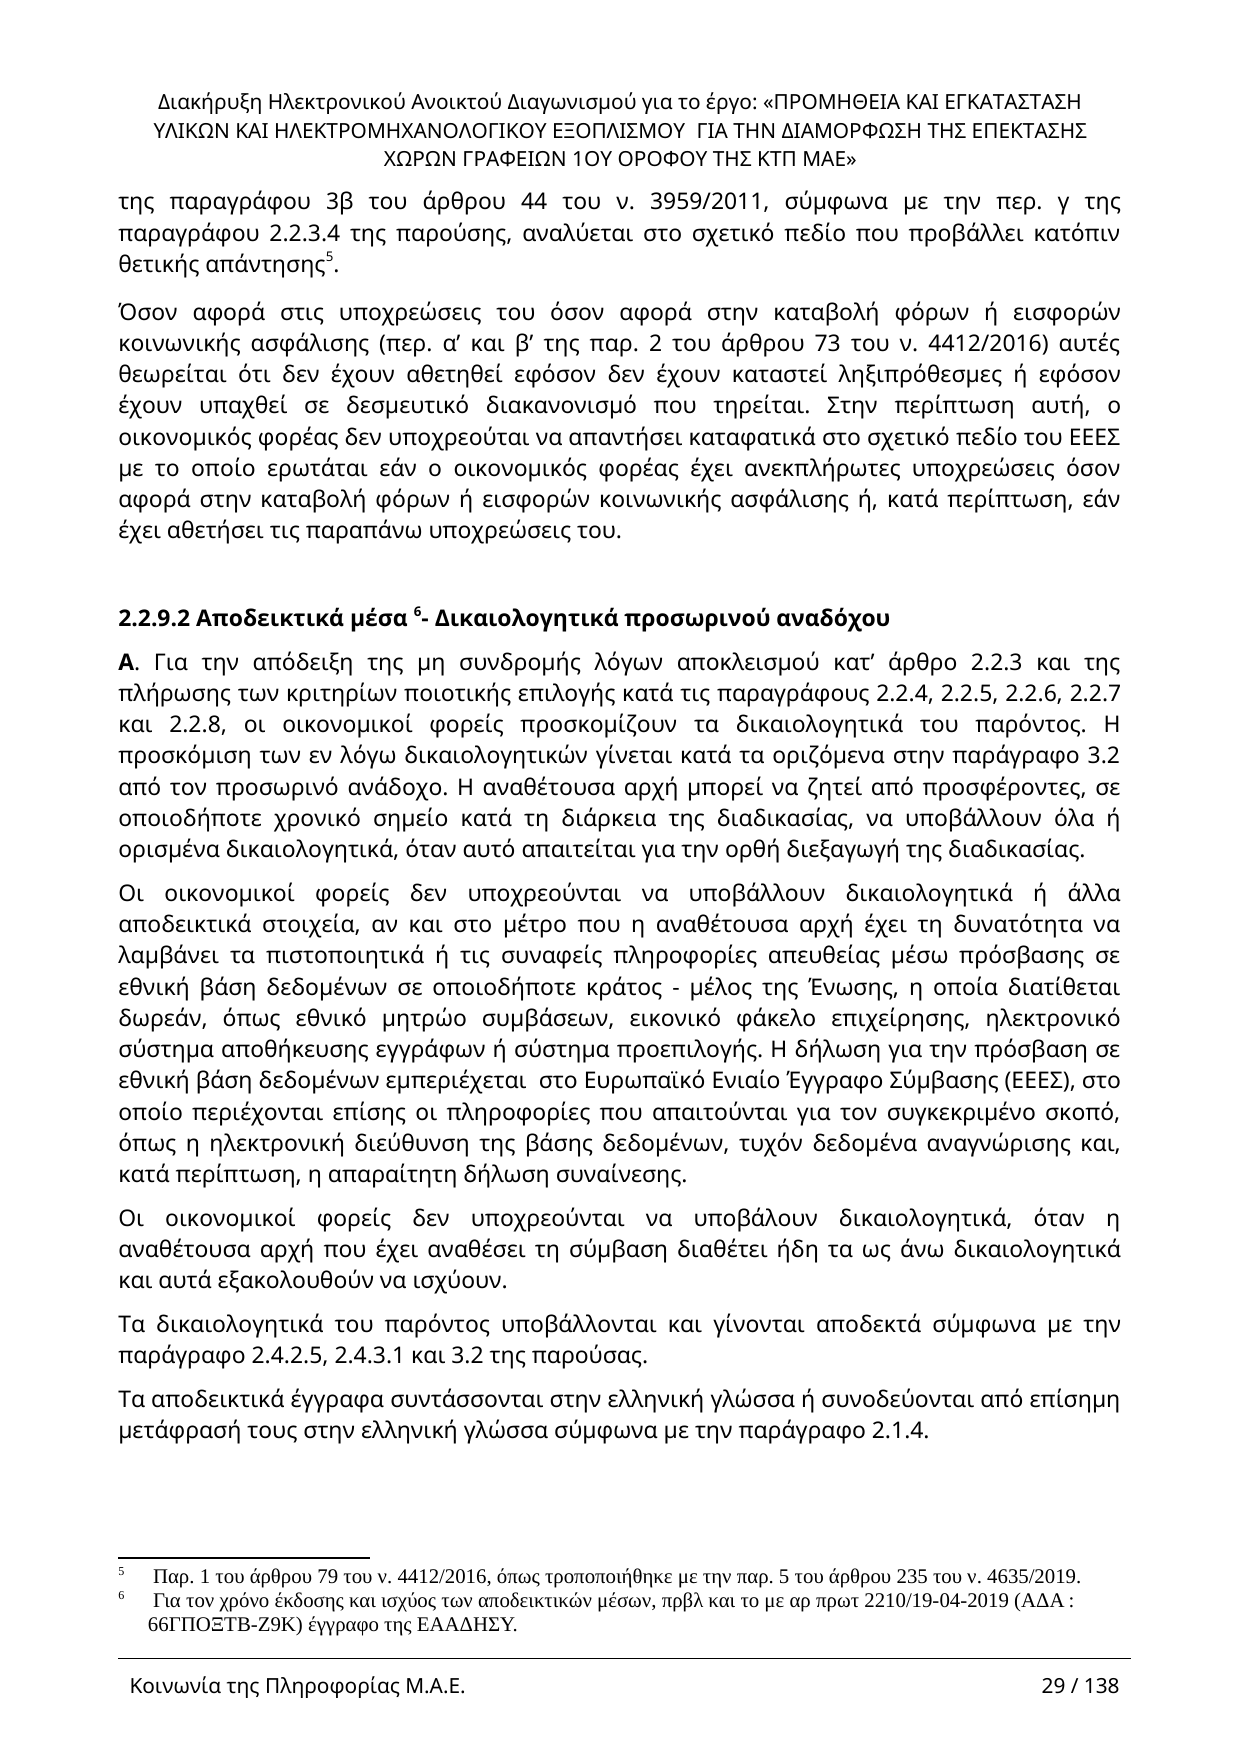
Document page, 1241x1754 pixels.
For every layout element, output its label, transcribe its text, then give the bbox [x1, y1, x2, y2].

text Τα αποδεικτικά έγγραφα συντάσσονται στην ελληνική γλώσσα ή συνοδεύονται από επίσημη μετάφρασή τους στην ελληνική γλώσσα σύμφωνα με την παράγραφο 2.1.4. [118, 1383, 1122, 1446]
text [118, 185, 1122, 279]
text Οι οικονομικοί φορείς δεν υποχρεούνται να υποβάλουν δικαιολογητικά, όταν η αναθέτουσα αρχή που έχει αναθέσει τη σύμβαση διαθέτει ήδη τα ως άνω δικαιολογητικά και αυτά εξακολουθούν να ισχύουν. [118, 1202, 1122, 1296]
text Τα δικαιολογητικά του παρόντος υποβάλλονται και γίνονται αποδεκτά σύμφωνα με την παράγραφο 2.4.2.5, 2.4.3.1 και 3.2 της παρούσας. [118, 1308, 1122, 1371]
text Οι οικονομικοί φορείς δεν υποχρεούνται να υποβάλλουν δικαιολογητικά ή άλλα αποδεικτικά στοιχεία, αν και στο μέτρο που η αναθέτουσα αρχή έχει τη δυνατότητα να λαμβάνει τα πιστοποιητικά ή τις συναφείς πληροφορίες απευθείας μέσω πρόσβασης σε εθνική βάση δεδομένων σε οποιοδήποτε κράτος - μέλος της Ένωσης, η οποία διατίθεται δωρεάν, όπως εθνικό μητρώο συμβάσεων, εικονικό φάκελο επιχείρησης, ηλεκτρονικό σύστημα αποθήκευσης εγγράφων ή σύστημα προεπιλογής. Η δήλωση για την πρόσβαση σε εθνική βάση δεδομένων εμπεριέχεται στο Ευρωπαϊκό Ενιαίο Έγγραφο Σύμβασης (ΕΕΕΣ), στο οποίο περιέχονται επίσης οι πληροφορίες που απαιτούνται για τον συγκεκριμένο σκοπό, όπως η ηλεκτρονική διεύθυνση της βάσης δεδομένων, τυχόν δεδομένα αναγνώρισης και, κατά περίπτωση, η απαραίτητη δήλωση συναίνεσης. [118, 877, 1122, 1189]
text Α. Για την απόδειξη της μη συνδρομής λόγων αποκλεισμού κατ’ άρθρο 2.2.3 και της πλήρωσης των κριτηρίων ποιοτικής επιλογής κατά τις παραγράφους 2.2.4, 2.2.5, 2.2.6, 2.2.7 και 2.2.8, οι οικονομικοί φορείς προσκομίζουν τα δικαιολογητικά του παρόντος. Η προσκόμιση των εν λόγω δικαιολογητικών γίνεται κατά τα οριζόμενα στην παράγραφο 3.2 από τον προσωρινό ανάδοχο. Η αναθέτουσα αρχή μπορεί να ζητεί από προσφέροντες, σε οποιοδήποτε χρονικό σημείο κατά τη διάρκεια της διαδικασίας, να υποβάλλουν όλα ή ορισμένα δικαιολογητικά, όταν αυτό απαιτείται για την ορθή διεξαγωγή της διαδικασίας. [118, 646, 1122, 864]
text 2.2.9.2 Αποδεικτικά μέσα - Δικαιολογητικά προσωρινού αναδόχου [118, 602, 1122, 633]
text Όσον αφορά στις υποχρεώσεις του όσον αφορά στην καταβολή φόρων ή εισφορών κοινωνικής ασφάλισης (περ. α’ και β’ της παρ. 2 του άρθρου 73 του ν. 4412/2016) αυτές θεωρείται ότι δεν έχουν αθετηθεί εφόσον δεν έχουν καταστεί ληξιπρόθεσμες ή εφόσον έχουν υπαχθεί σε δεσμευτικό διακανονισμό που τηρείται. Στην περίπτωση αυτή, ο οικονομικός φορέας δεν υποχρεούται να απαντήσει καταφατικά στο σχετικό πεδίο του ΕΕΕΣ με το οποίο ερωτάται εάν ο οικονομικός φορέας έχει ανεκπλήρωτες υποχρεώσεις όσον αφορά στην καταβολή φόρων ή εισφορών κοινωνικής ασφάλισης ή, κατά περίπτωση, εάν έχει αθετήσει τις παραπάνω υποχρεώσεις του. [118, 296, 1122, 546]
